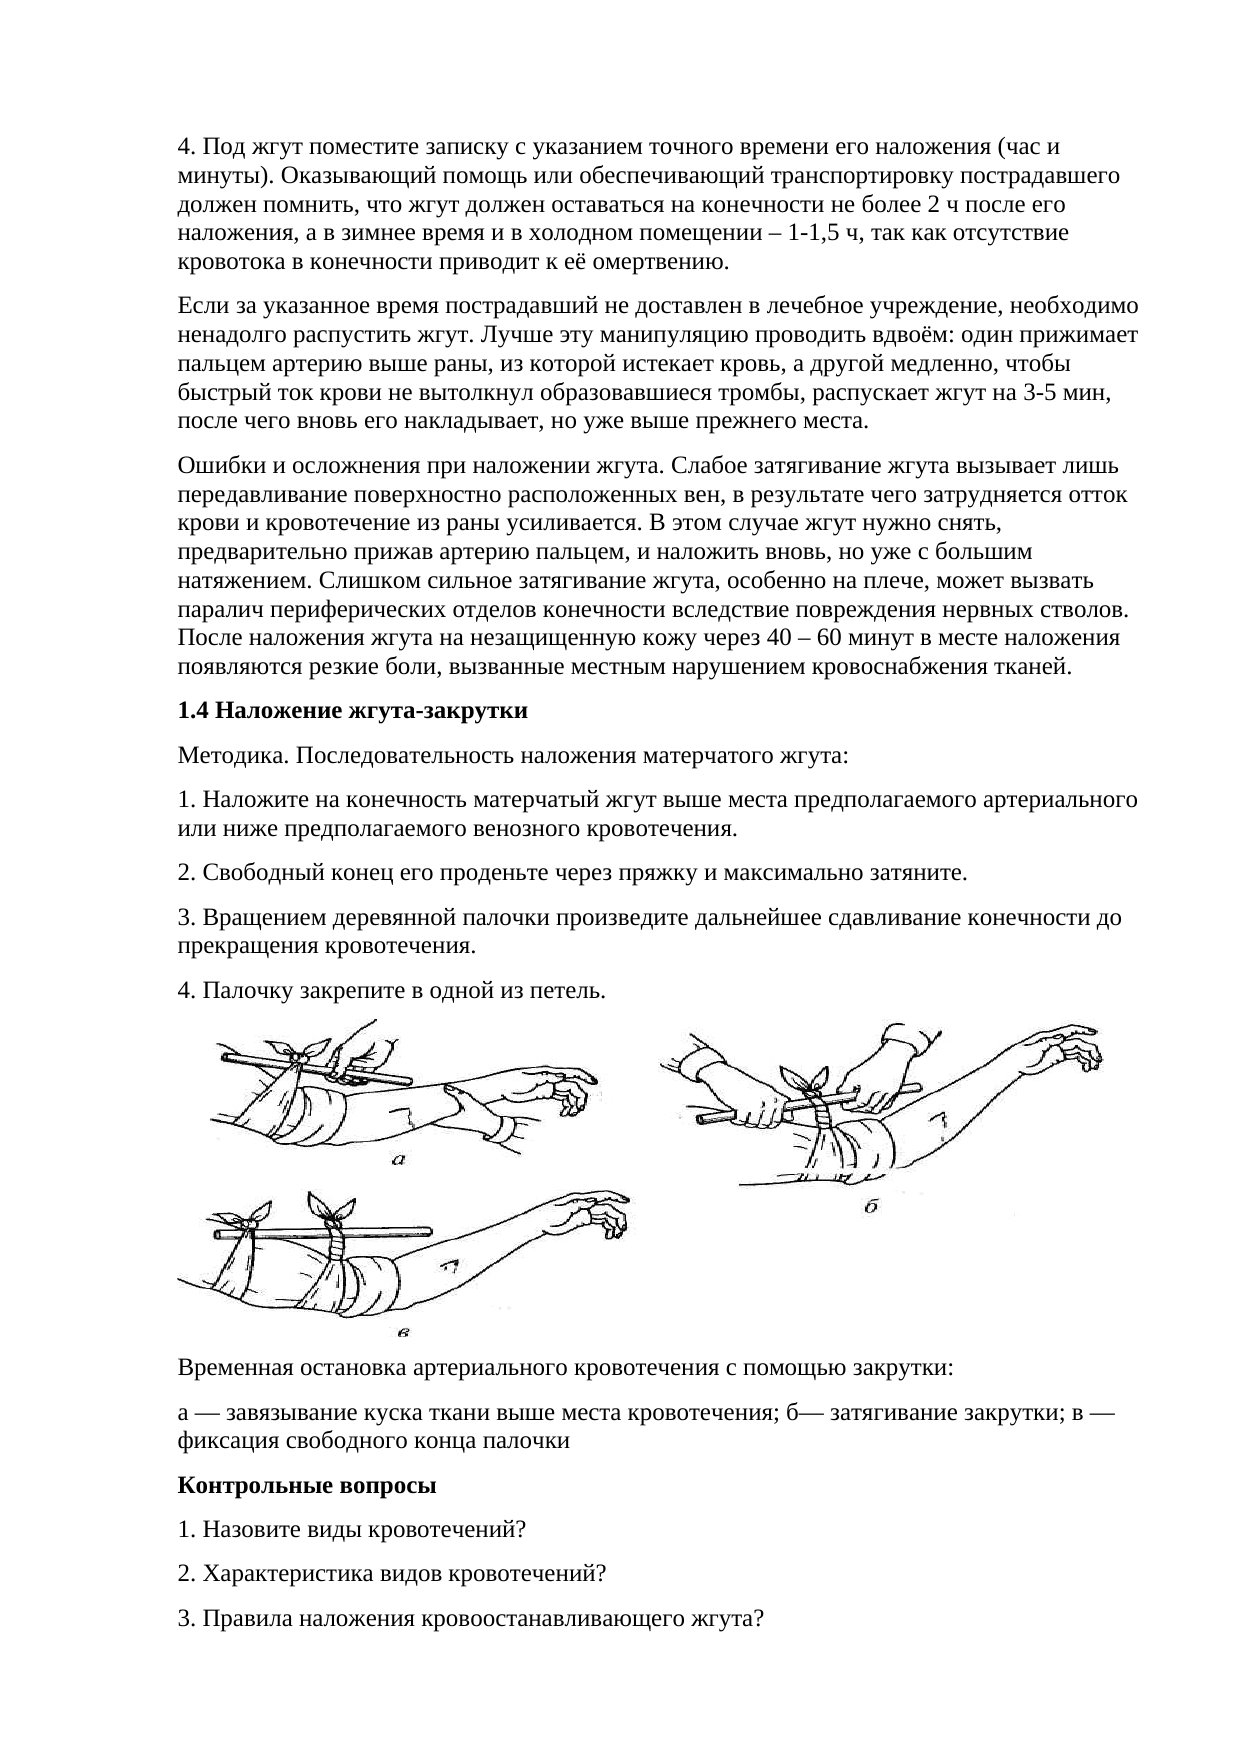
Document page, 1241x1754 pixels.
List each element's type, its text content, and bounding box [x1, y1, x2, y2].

text а — завязывание куска ткани выше места кровотечения; б— затягивание закрутки; в — фиксация свободного конца палочки [177, 1397, 1152, 1454]
text Контрольные вопросы [177, 1470, 1152, 1498]
text Ошибки и осложнения при наложении жгута. Слабое затягивание жгута вызывает лишь передавливание поверхностно расположенных вен, в результате чего затрудняется отток крови и кровотечение из раны усиливается. В этом случае жгут нужно снять, предварительно прижав артерию пальцем, и наложить вновь, но уже с большим натяжением. Слишком сильное затягивание жгута, особенно на плече, может вызвать паралич периферических отделов конечности вследствие повреждения нервных стволов. После наложения жгута на незащищенную кожу через 40 – 60 минут в месте наложения появляются резкие боли, вызванные местным нарушением кровоснабжения тканей. [177, 450, 1152, 680]
text 3. Правила наложения кровоостанавливающего жгута? [177, 1603, 1152, 1632]
picture [177, 1019, 1104, 1337]
text 2. Свободный конец его проденьте через пряжку и максимально затяните. [177, 857, 1152, 886]
text 2. Характеристика видов кровотечений? [177, 1558, 1152, 1587]
text 4. Палочку закрепите в одной из петель. [177, 975, 1152, 1004]
text Временная остановка артериального кровотечения с помощью закрутки: [177, 1352, 1152, 1381]
text 4. Под жгут поместите записку с указанием точного времени его наложения (час и минуты). Оказывающий помощь или обеспечивающий транспортировку пострадавшего должен помнить, что жгут должен оставаться на конечности не более 2 ч после его наложения, а в зимнее время и в холодном помещении – 1-1,5 ч, так как отсутствие кровотока в конечности приводит к её омертвению. [177, 131, 1152, 275]
text 1. Назовите виды кровотечений? [177, 1514, 1152, 1543]
text 3. Вращением деревянной палочки произведите дальнейшее сдавливание конечности до прекращения кровотечения. [177, 902, 1152, 959]
text Методика. Последовательность наложения матерчатого жгута: [177, 740, 1152, 769]
text Если за указанное время пострадавший не доставлен в лечебное учреждение, необходимо ненадолго распустить жгут. Лучше эту манипуляцию проводить вдвоём: один прижимает пальцем артерию выше раны, из которой истекает кровь, а другой медленно, чтобы быстрый ток крови не вытолкнул образовавшиеся тромбы, распускает жгут на 3-5 мин, после чего вновь его накладывает, но уже выше прежнего места. [177, 291, 1152, 434]
text 1. Наложите на конечность матерчатый жгут выше места предполагаемого артериального или ниже предполагаемого венозного кровотечения. [177, 784, 1152, 842]
text 1.4 Наложение жгута-закрутки [177, 696, 1152, 724]
